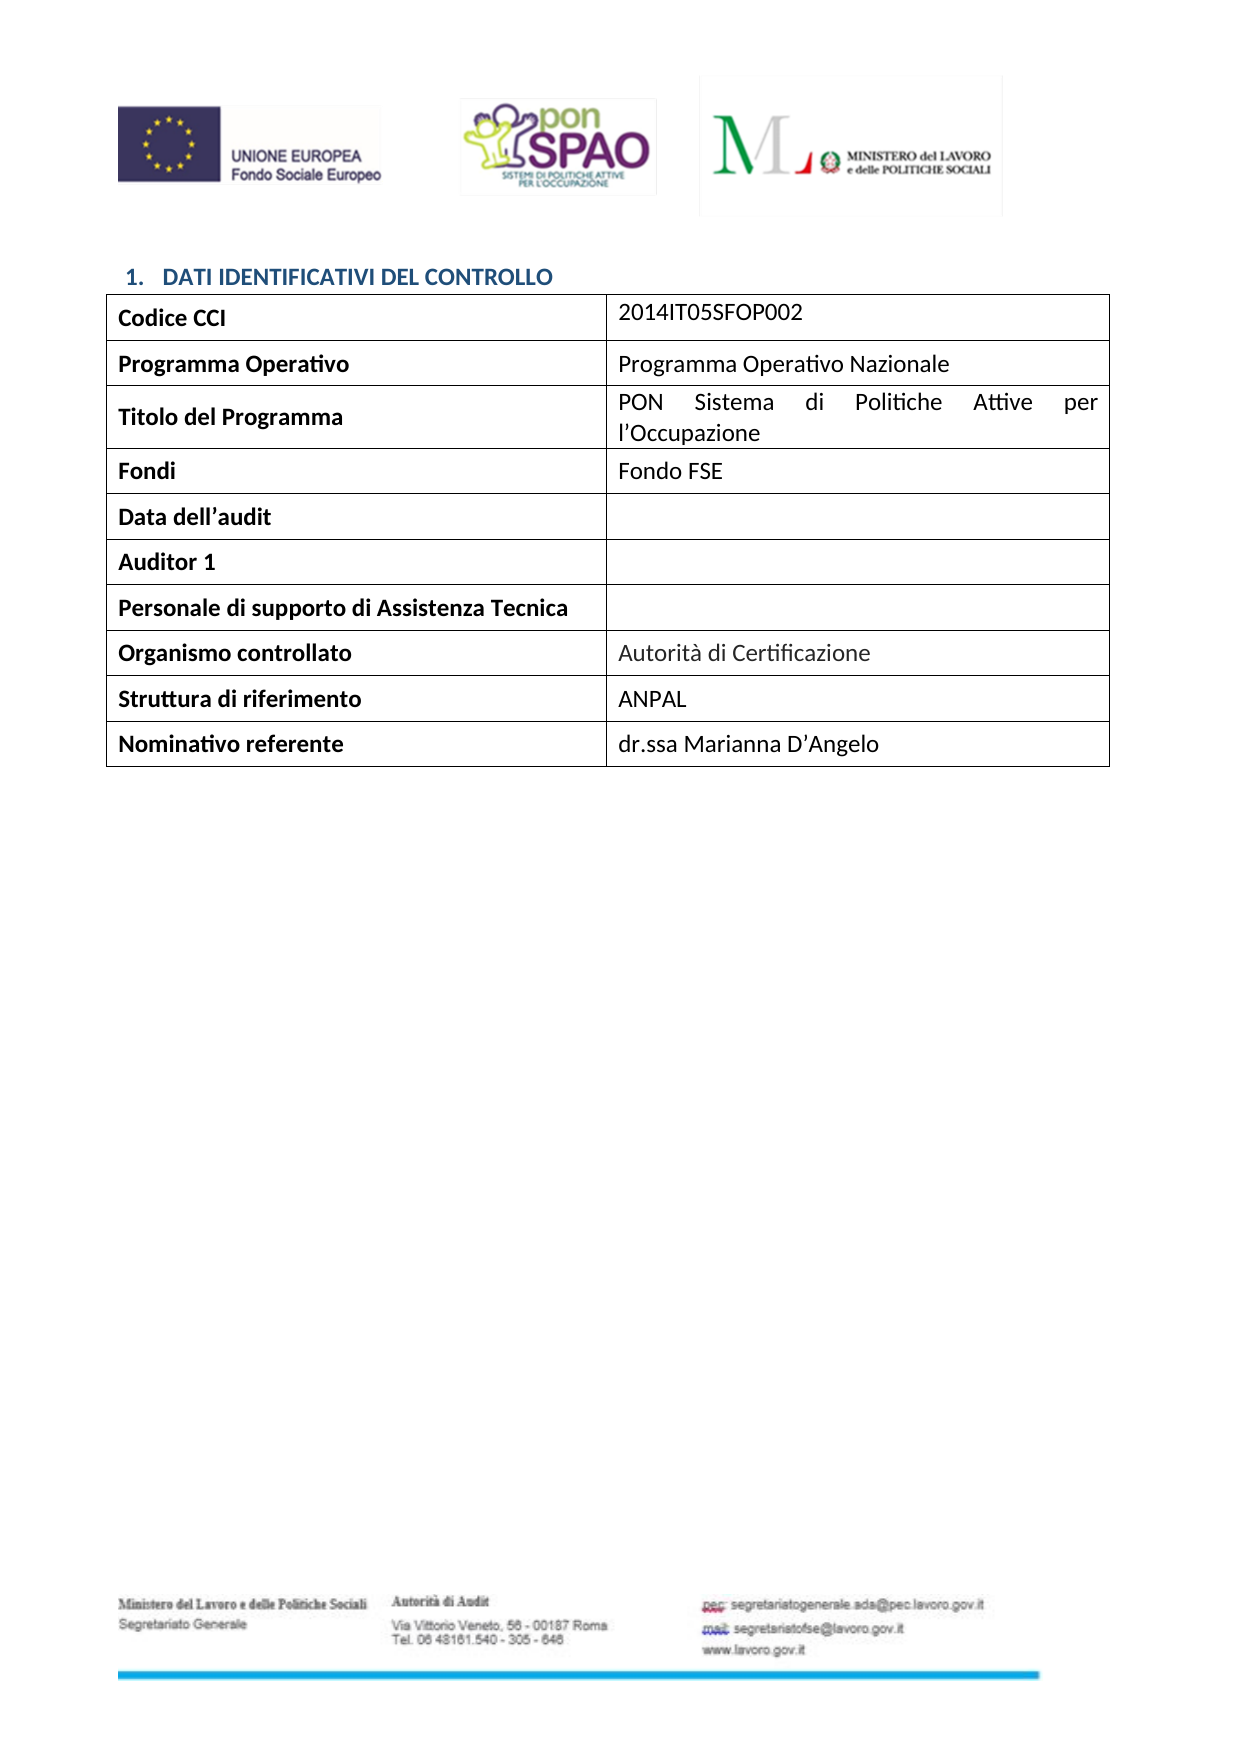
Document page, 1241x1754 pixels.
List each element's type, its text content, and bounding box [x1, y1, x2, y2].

table_cell Titolo del Programma [107, 386, 606, 447]
table_header 2014IT05SFOP002 [607, 295, 1109, 340]
table_cell Nominativo referente [107, 722, 606, 766]
table_cell Data dell’audit [107, 494, 606, 538]
table_cell ANPAL [607, 676, 1109, 721]
table_cell Autorità di Certificazione [607, 631, 1109, 675]
table_cell [607, 540, 1109, 584]
table_cell Auditor 1 [107, 540, 606, 584]
table_cell dr.ssa Marianna D’Angelo [607, 722, 1109, 766]
table_cell Fondi [107, 449, 606, 493]
picture [118, 1594, 1044, 1681]
table_cell Organismo controllato [107, 631, 606, 675]
table_header Codice CCI [107, 295, 606, 340]
table_cell PON Sistema di Politiche Attive per l’Occupazione [607, 386, 1109, 447]
table_cell Struttura di riferimento [107, 676, 606, 721]
table_cell Programma Operativo [107, 341, 606, 385]
table_cell Programma Operativo Nazionale [607, 341, 1109, 385]
list DATI IDENTIFICATIVI DEL CONTROLLO [125, 261, 1122, 292]
table_cell [607, 585, 1109, 629]
picture [118, 73, 1123, 218]
table_cell Personale di supporto di Assistenza Tecnica [107, 585, 606, 629]
table_cell Fondo FSE [607, 449, 1109, 493]
table_cell [607, 494, 1109, 538]
